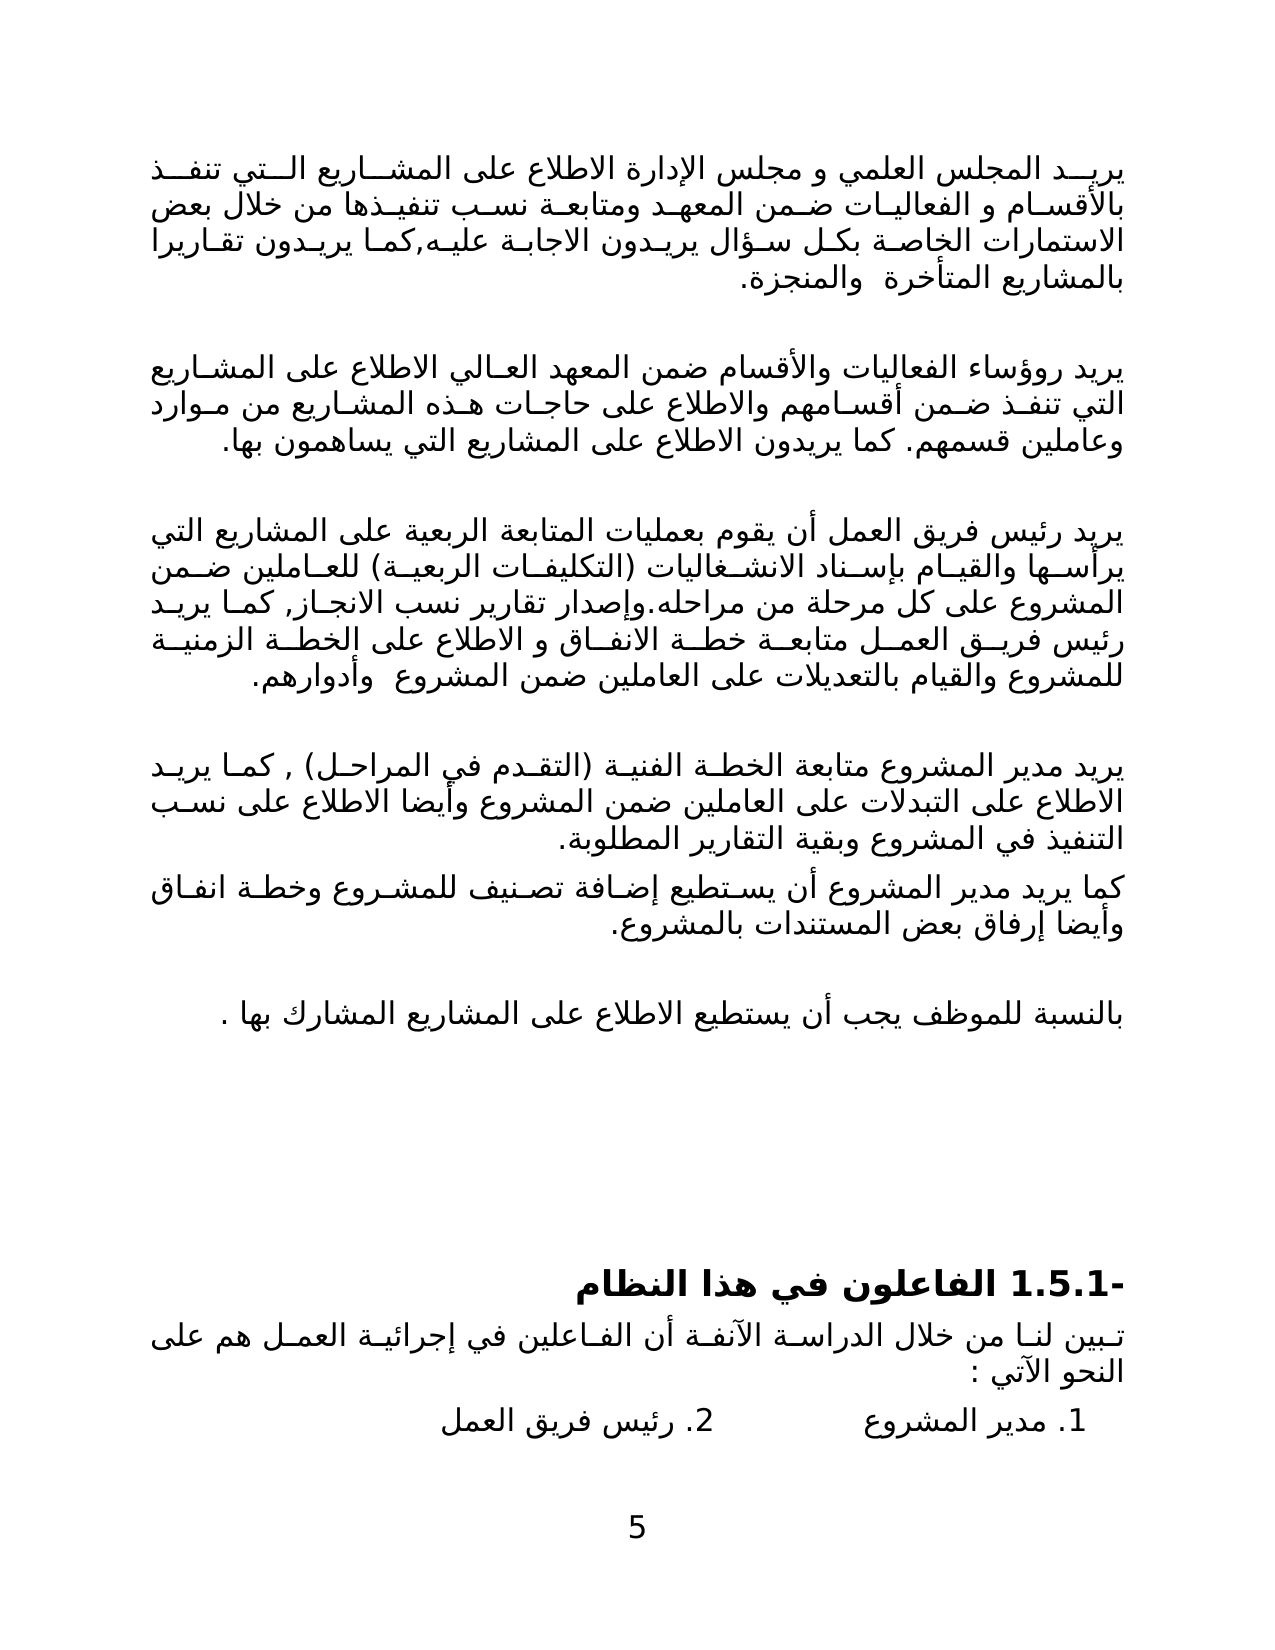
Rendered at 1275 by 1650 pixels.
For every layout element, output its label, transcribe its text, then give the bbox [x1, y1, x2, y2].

text 1. مدير المشروع 2. رئيس فريق العمل [150, 1402, 1087, 1438]
text بالنسبة للموظف يجب أن يستطيع الاطلاع على المشاريع المشارك بها . [150, 996, 1125, 1032]
text يريد رئيس فريق العمل أن يقوم بعمليات المتابعة الربعية على المشاريع التي يرأسها والقيام بإسناد الانشغاليات (التكليفات الربعية) للعاملين ضمن المشروع على كل مرحلة من مراحله.وإصدار تقارير نسب الانجاز, كما يريد رئيس فريق العمل متابعة خطة الانفاق و الاطلاع على الخطة الزمنية للمشروع والقيام بالتعديلات على العاملين ضمن المشروع وأدوارهم. [150, 512, 1125, 694]
text يريد روؤساء الفعاليات والأقسام ضمن المعهد العالي الاطلاع على المشاريع التي تنفذ ضمن أقسامهم والاطلاع على حاجات هذه المشاريع من موارد وعاملين قسمهم. كما يريدون الاطلاع على المشاريع التي يساهمون بها. [150, 349, 1125, 458]
text تبين لنا من خلال الدراسة الآنفة أن الفاعلين في إجرائية العمل هم على النحو الآتي : [150, 1317, 1125, 1389]
text يريد مدير المشروع متابعة الخطة الفنية (التقدم في المراحل) , كما يريد الاطلاع على التبدلات على العاملين ضمن المشروع وأيضا الاطلاع على نسب التنفيذ في المشروع وبقية التقارير المطلوبة. [150, 747, 1125, 857]
text كما يريد مدير المشروع أن يستطيع إضافة تصنيف للمشروع وخطة انفاق وأيضا إرفاق بعض المستندات بالمشروع. [150, 869, 1125, 942]
text -1.5.1 الفاعلون في هذا النظام [150, 1263, 1125, 1304]
text يريد المجلس العلمي و مجلس الإدارة الاطلاع على المشاريع التي تنفذ بالأقسام و الفعاليات ضمن المعهد ومتابعة نسب تنفيذها من خلال بعض الاستمارات الخاصة بكل سؤال يريدون الاجابة عليه,كما يريدون تقاريرا بالمشاريع المتأخرة والمنجزة. [150, 150, 1125, 295]
